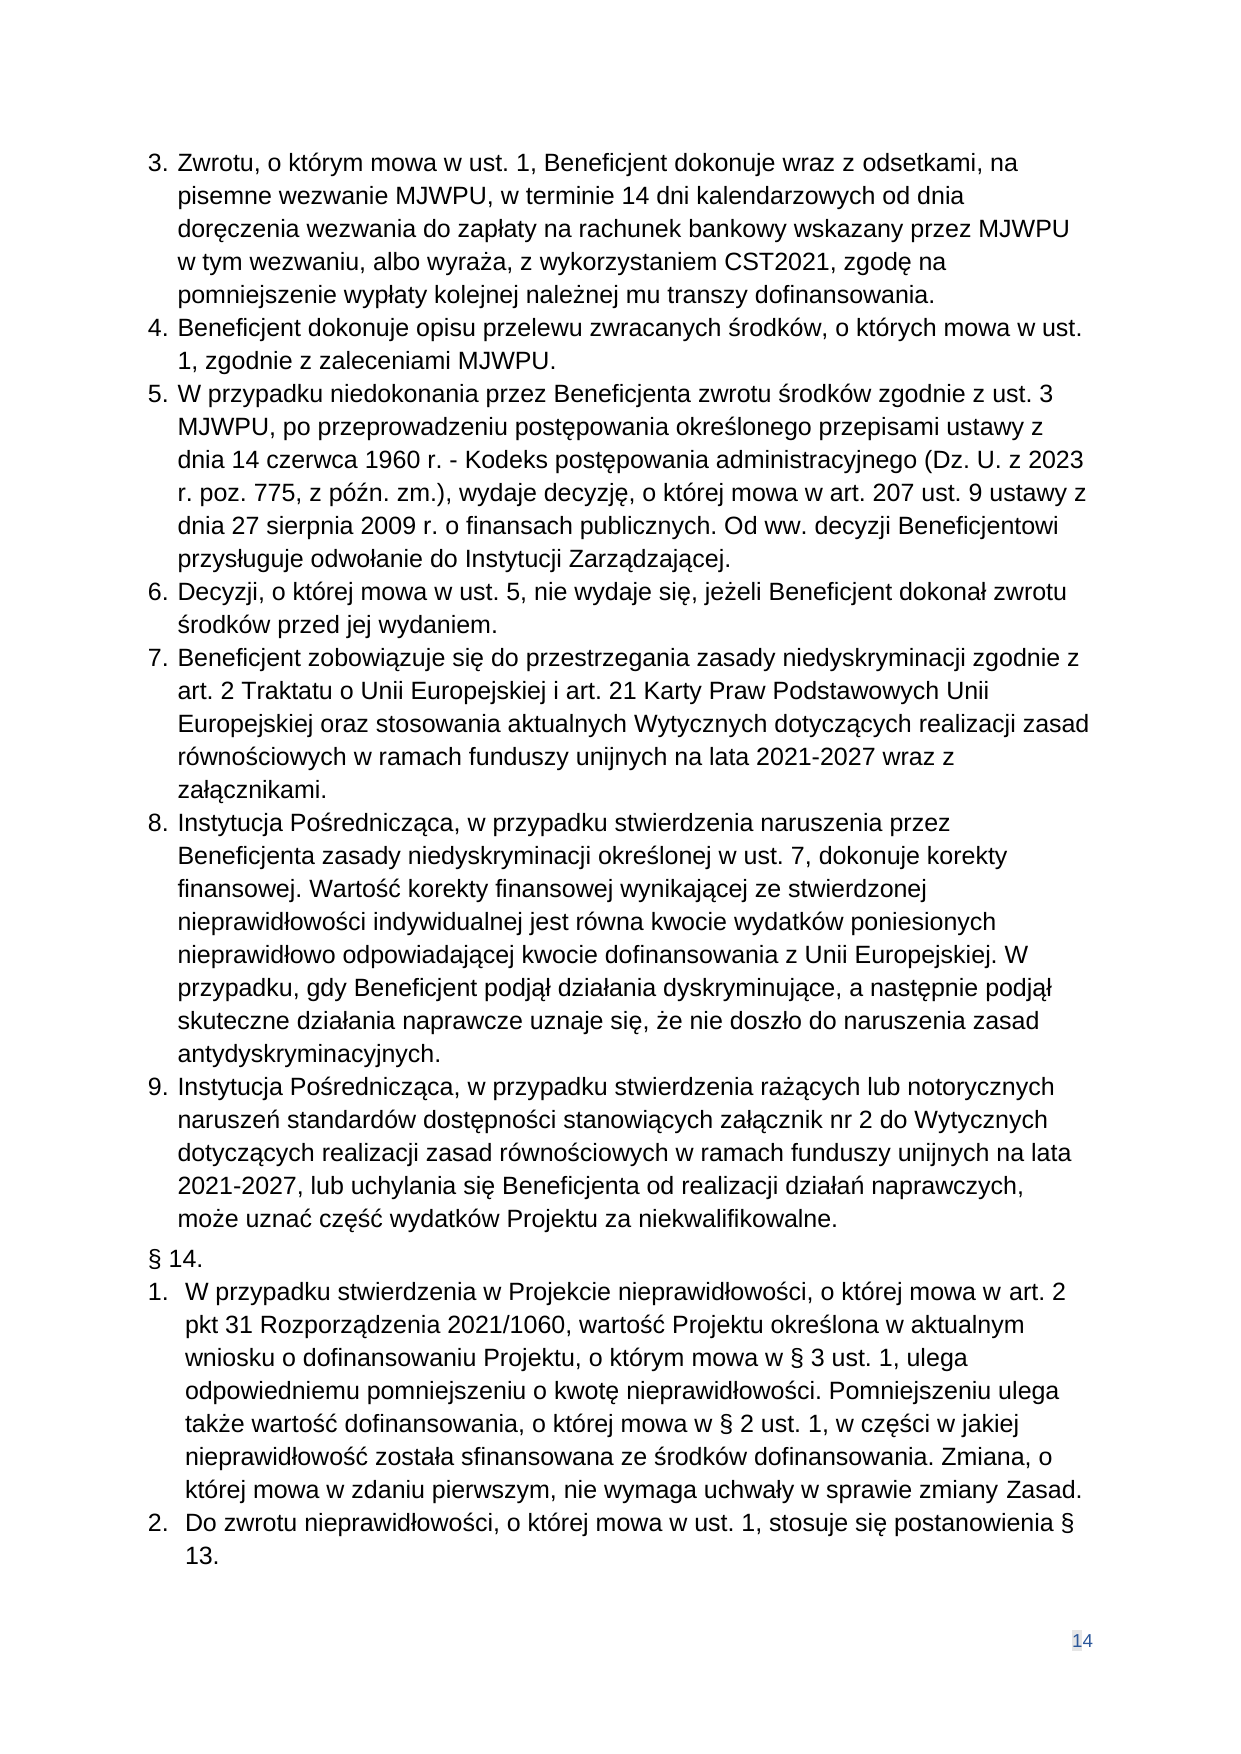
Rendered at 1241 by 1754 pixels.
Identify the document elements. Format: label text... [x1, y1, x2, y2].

list Instytucja Pośrednicząca, w przypadku stwierdzenia naruszenia przez Beneficjenta zasady niedyskryminacji określonej w ust. 7, dokonuje korekty finansowej. Wartość korekty finansowej wynikającej ze stwierdzonej nieprawidłowości indywidualnej jest równa kwocie wydatków poniesionych nieprawidłowo odpowiadającej kwocie dofinansowania z Unii Europejskiej. W przypadku, gdy Beneficjent podjął działania dyskryminujące, a następnie podjął skuteczne działania naprawcze uznaje się, że nie doszło do naruszenia zasad antydyskryminacyjnych. [148, 808, 1093, 1068]
list Zwrotu, o którym mowa w ust. 1, Beneficjent dokonuje wraz z odsetkami, na pisemne wezwanie MJWPU, w terminie 14 dni kalendarzowych od dnia doręczenia wezwania do zapłaty na rachunek bankowy wskazany przez MJWPU w tym wezwaniu, albo wyraża, z wykorzystaniem CST2021, zgodę na pomniejszenie wypłaty kolejnej należnej mu transzy dofinansowania. [148, 148, 1093, 308]
list W przypadku niedokonania przez Beneficjenta zwrotu środków zgodnie z ust. 3 MJWPU, po przeprowadzeniu postępowania określonego przepisami ustawy z dnia 14 czerwca 1960 r. - Kodeks postępowania administracyjnego (Dz. U. z 2023 r. poz. 775, z późn. zm.), wydaje decyzję, o której mowa w art. 207 ust. 9 ustawy z dnia 27 sierpnia 2009 r. o finansach publicznych. Od ww. decyzji Beneficjentowi przysługuje odwołanie do Instytucji Zarządzającej. [148, 379, 1093, 573]
list Beneficjent zobowiązuje się do przestrzegania zasady niedyskryminacji zgodnie z art. 2 Traktatu o Unii Europejskiej i art. 21 Karty Praw Podstawowych Unii Europejskiej oraz stosowania aktualnych Wytycznych dotyczących realizacji zasad równościowych w ramach funduszy unijnych na lata 2021-2027 wraz z załącznikami. [148, 643, 1093, 804]
list Decyzji, o której mowa w ust. 5, nie wydaje się, jeżeli Beneficjent dokonał zwrotu środków przed jej wydaniem. [148, 577, 1093, 639]
list Instytucja Pośrednicząca, w przypadku stwierdzenia rażących lub notorycznych naruszeń standardów dostępności stanowiących załącznik nr 2 do Wytycznych dotyczących realizacji zasad równościowych w ramach funduszy unijnych na lata 2021-2027, lub uchylania się Beneficjenta od realizacji działań naprawczych, może uznać część wydatków Projektu za niekwalifikowalne. [148, 1072, 1093, 1233]
subtitle § 14. [148, 1243, 1093, 1272]
list Beneficjent dokonuje opisu przelewu zwracanych środków, o których mowa w ust. 1, zgodnie z zaleceniami MJWPU. [148, 313, 1093, 374]
list Do zwrotu nieprawidłowości, o której mowa w ust. 1, stosuje się postanowienia § 13. [148, 1508, 1093, 1569]
list W przypadku stwierdzenia w Projekcie nieprawidłowości, o której mowa w art. 2 pkt 31 Rozporządzenia 2021/1060, wartość Projektu określona w aktualnym wniosku o dofinansowaniu Projektu, o którym mowa w § 3 ust. 1, ulega odpowiedniemu pomniejszeniu o kwotę nieprawidłowości. Pomniejszeniu ulega także wartość dofinansowania, o której mowa w § 2 ust. 1, w części w jakiej nieprawidłowość została sfinansowana ze środków dofinansowania. Zmiana, o której mowa w zdaniu pierwszym, nie wymaga uchwały w sprawie zmiany Zasad. [148, 1277, 1093, 1503]
